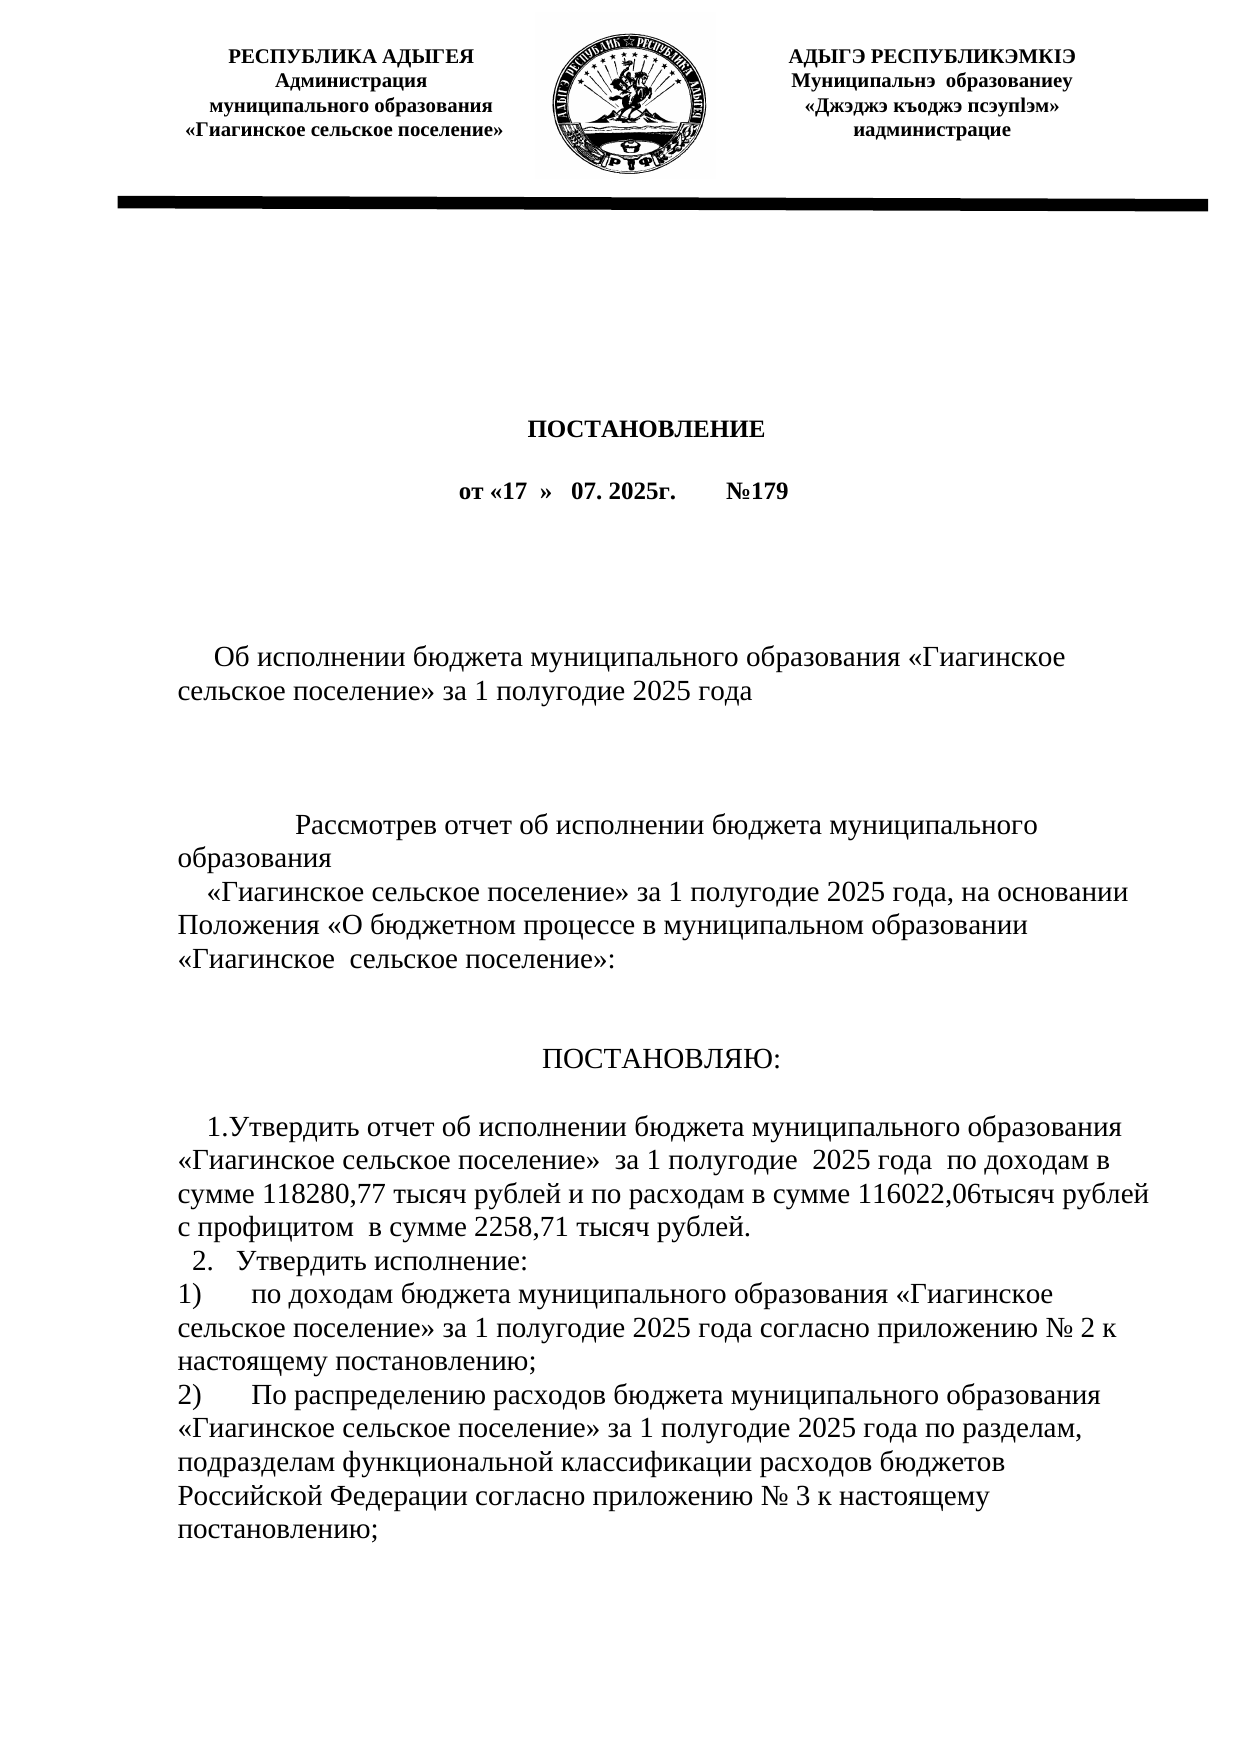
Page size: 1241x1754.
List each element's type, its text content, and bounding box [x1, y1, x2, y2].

text «Гиагинское сельское поселение» [158, 117, 525, 141]
text 2. Утвердить исполнение: [177, 1243, 1152, 1276]
text «Гиагинское сельское поселение» за 1 полугодие 2025 года, на основании Положения «О бюджетном процессе в муниципальном образовании «Гиагинское сельское поселение»: [177, 874, 1152, 974]
picture [535, 12, 716, 179]
text 2) По распределению расходов бюджета муниципального образования «Гиагинское сельское поселение» за 1 полугодие 2025 года по разделам, подразделам функциональной классификации расходов бюджетов Российской Федерации согласно приложению № 3 к настоящему постановлению; [177, 1377, 1152, 1545]
text Муниципальнэ образованиеу [716, 68, 1152, 92]
text муниципального образования [177, 92, 525, 117]
text Администрация [177, 68, 525, 92]
text АДЫГЭ РЕСПУБЛИКЭМКIЭ [716, 44, 1152, 68]
text иадминистрацие [716, 117, 1152, 141]
text 1) по доходам бюджета муниципального образования «Гиагинское сельское поселение» за 1 полугодие 2025 года согласно приложению № 2 к настоящему постановлению; [177, 1276, 1152, 1377]
subtitle ПОСТАНОВЛЕНИЕ [177, 414, 1152, 443]
text Об исполнении бюджета муниципального образования «Гиагинское сельское поселение» за 1 полугодие 2025 года [177, 639, 1152, 706]
text РЕСПУБЛИКА АДЫГЕЯ [177, 44, 525, 68]
text ПОСТАНОВЛЯЮ: [177, 1042, 1152, 1075]
subtitle от «17 » 07. 2025г. №179 [177, 476, 1152, 505]
text Рассмотрев отчет об исполнении бюджета муниципального образования [177, 807, 1152, 874]
text «Гиагинское сельское поселение» за 1 полугодие 2025 года по доходам в сумме 118280,77 тысяч рублей и по расходам в сумме 116022,06тысяч рублей с профицитом в сумме 2258,71 тысяч рублей. [177, 1142, 1152, 1243]
text 1.Утвердить отчет об исполнении бюджета муниципального образования [177, 1109, 1152, 1142]
text «Джэджэ къоджэ псэупlэм» [716, 92, 1152, 117]
